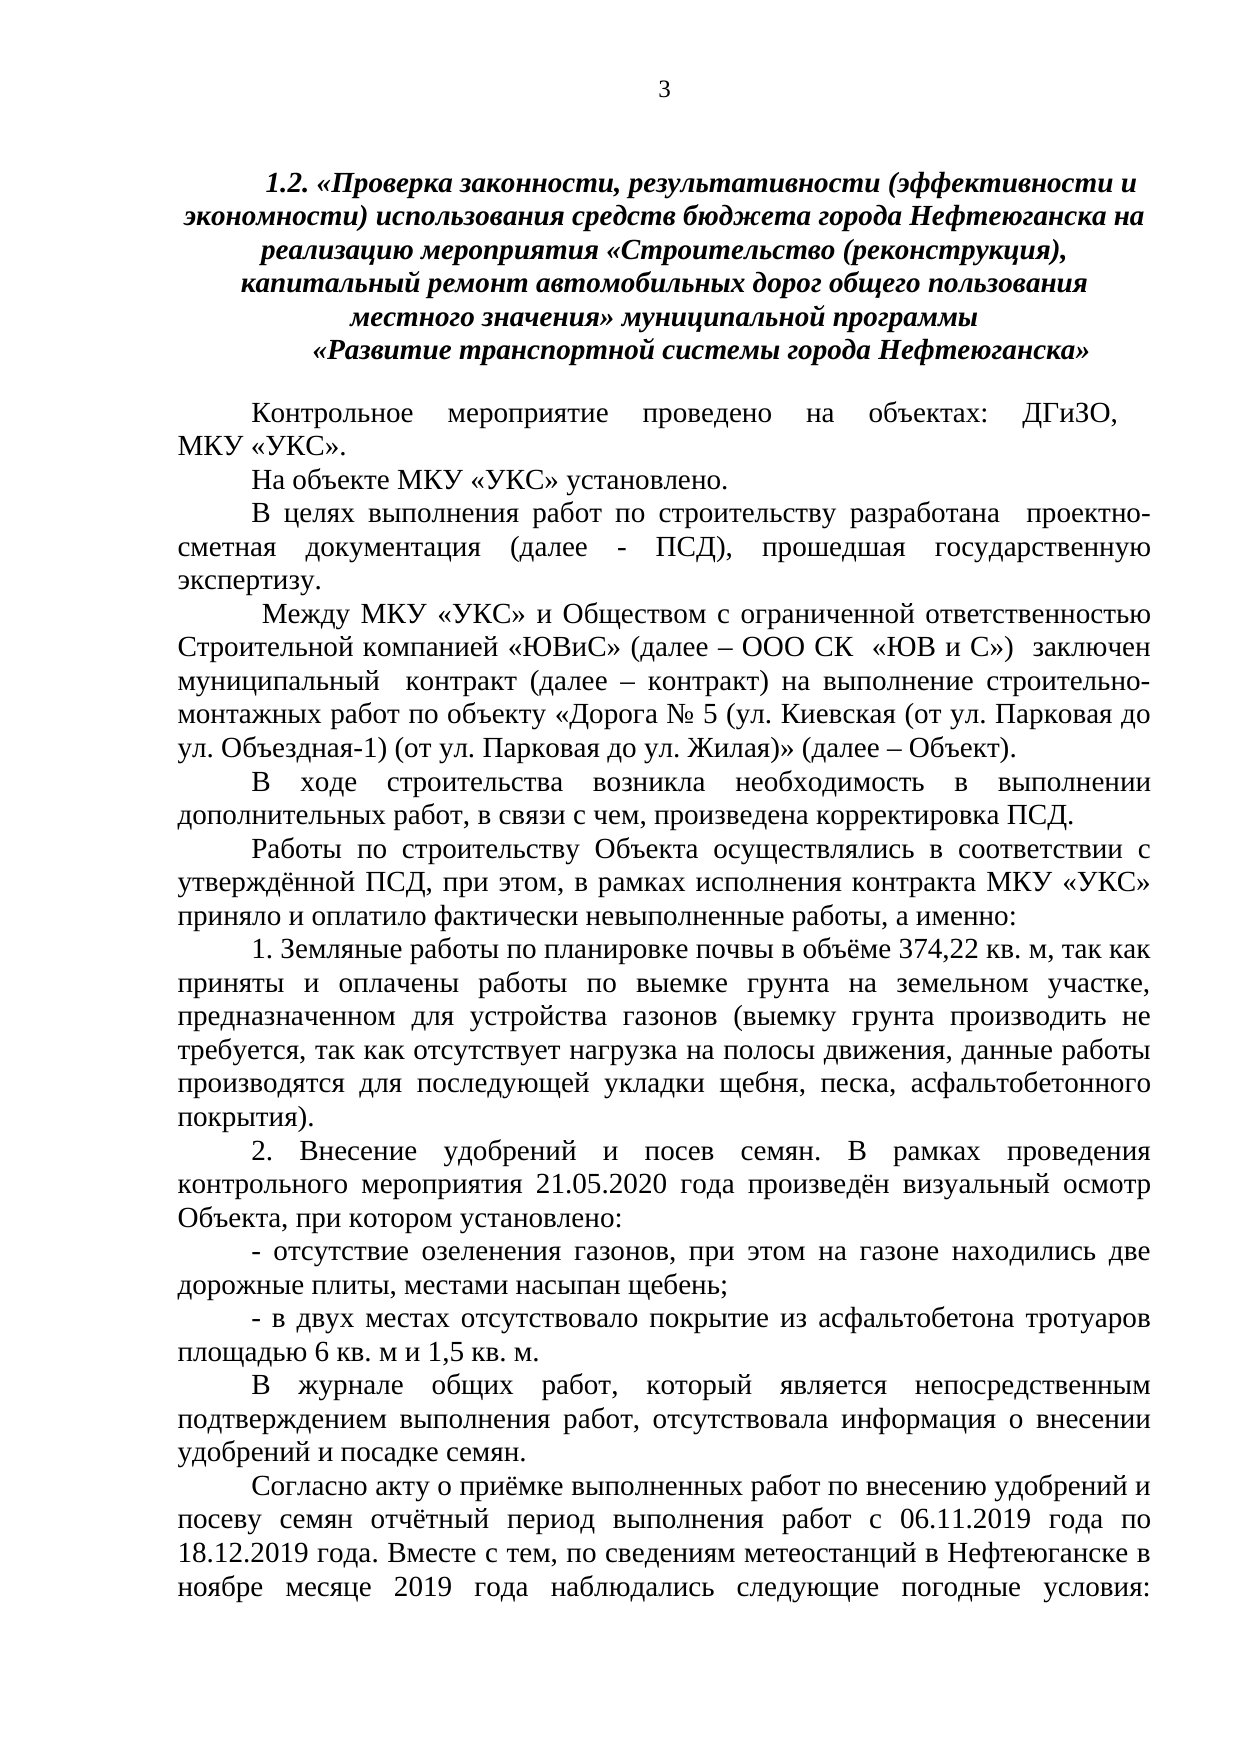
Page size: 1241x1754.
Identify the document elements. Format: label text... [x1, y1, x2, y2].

text 1.2. «Проверка законности, результативности (эффективности и экономности) использования средств бюджета города Нефтеюганска на реализацию мероприятия «Строительство (реконструкция), капитальный ремонт автомобильных дорог общего пользования местного значения» муниципальной программы [177, 165, 1152, 332]
text В целях выполнения работ по строительству разработана проектно-сметная документация (далее - ПСД), прошедшая государственную экспертизу. [177, 495, 1152, 596]
text Работы по строительству Объекта осуществлялись в соответствии с утверждённой ПСД, при этом, в рамках исполнения контракта МКУ «УКС» приняло и оплатило фактически невыполненные работы, а именно: [177, 831, 1152, 931]
text Между МКУ «УКС» и Обществом с ограниченной ответственностью Строительной компанией «ЮВиС» (далее – ООО СК «ЮВ и С») заключен муниципальный контракт (далее – контракт) на выполнение строительно-монтажных работ по объекту «Дорога № 5 (ул. Киевская (от ул. Парковая до ул. Объездная-1) (от ул. Парковая до ул. Жилая)» (далее – Объект). [177, 596, 1152, 764]
text 1. Земляные работы по планировке почвы в объёме 374,22 кв. м, так как приняты и оплачены работы по выемке грунта на земельном участке, предназначенном для устройства газонов (выемку грунта производить не требуется, так как отсутствует нагрузка на полосы движения, данные работы производятся для последующей укладки щебня, песка, асфальтобетонного покрытия). [177, 931, 1152, 1133]
text В ходе строительства возникла необходимость в выполнении дополнительных работ, в связи с чем, произведена корректировка ПСД. [177, 764, 1152, 831]
text Контрольное мероприятие проведено на объектах: ДГиЗО, МКУ «УКС». [177, 395, 1152, 462]
text - отсутствие озеленения газонов, при этом на газоне находились две дорожные плиты, местами насыпан щебень; [177, 1233, 1152, 1300]
text На объекте МКУ «УКС» установлено. [177, 462, 1152, 495]
text - в двух местах отсутствовало покрытие из асфальтобетона тротуаров площадью 6 кв. м и 1,5 кв. м. [177, 1300, 1152, 1367]
text «Развитие транспортной системы города Нефтеюганска» [177, 332, 1152, 366]
text 2. Внесение удобрений и посев семян. В рамках проведения контрольного мероприятия 21.05.2020 года произведён визуальный осмотр Объекта, при котором установлено: [177, 1133, 1152, 1233]
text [177, 1468, 1152, 1602]
text В журнале общих работ, который является непосредственным подтверждением выполнения работ, отсутствовала информация о внесении удобрений и посадке семян. [177, 1367, 1152, 1468]
